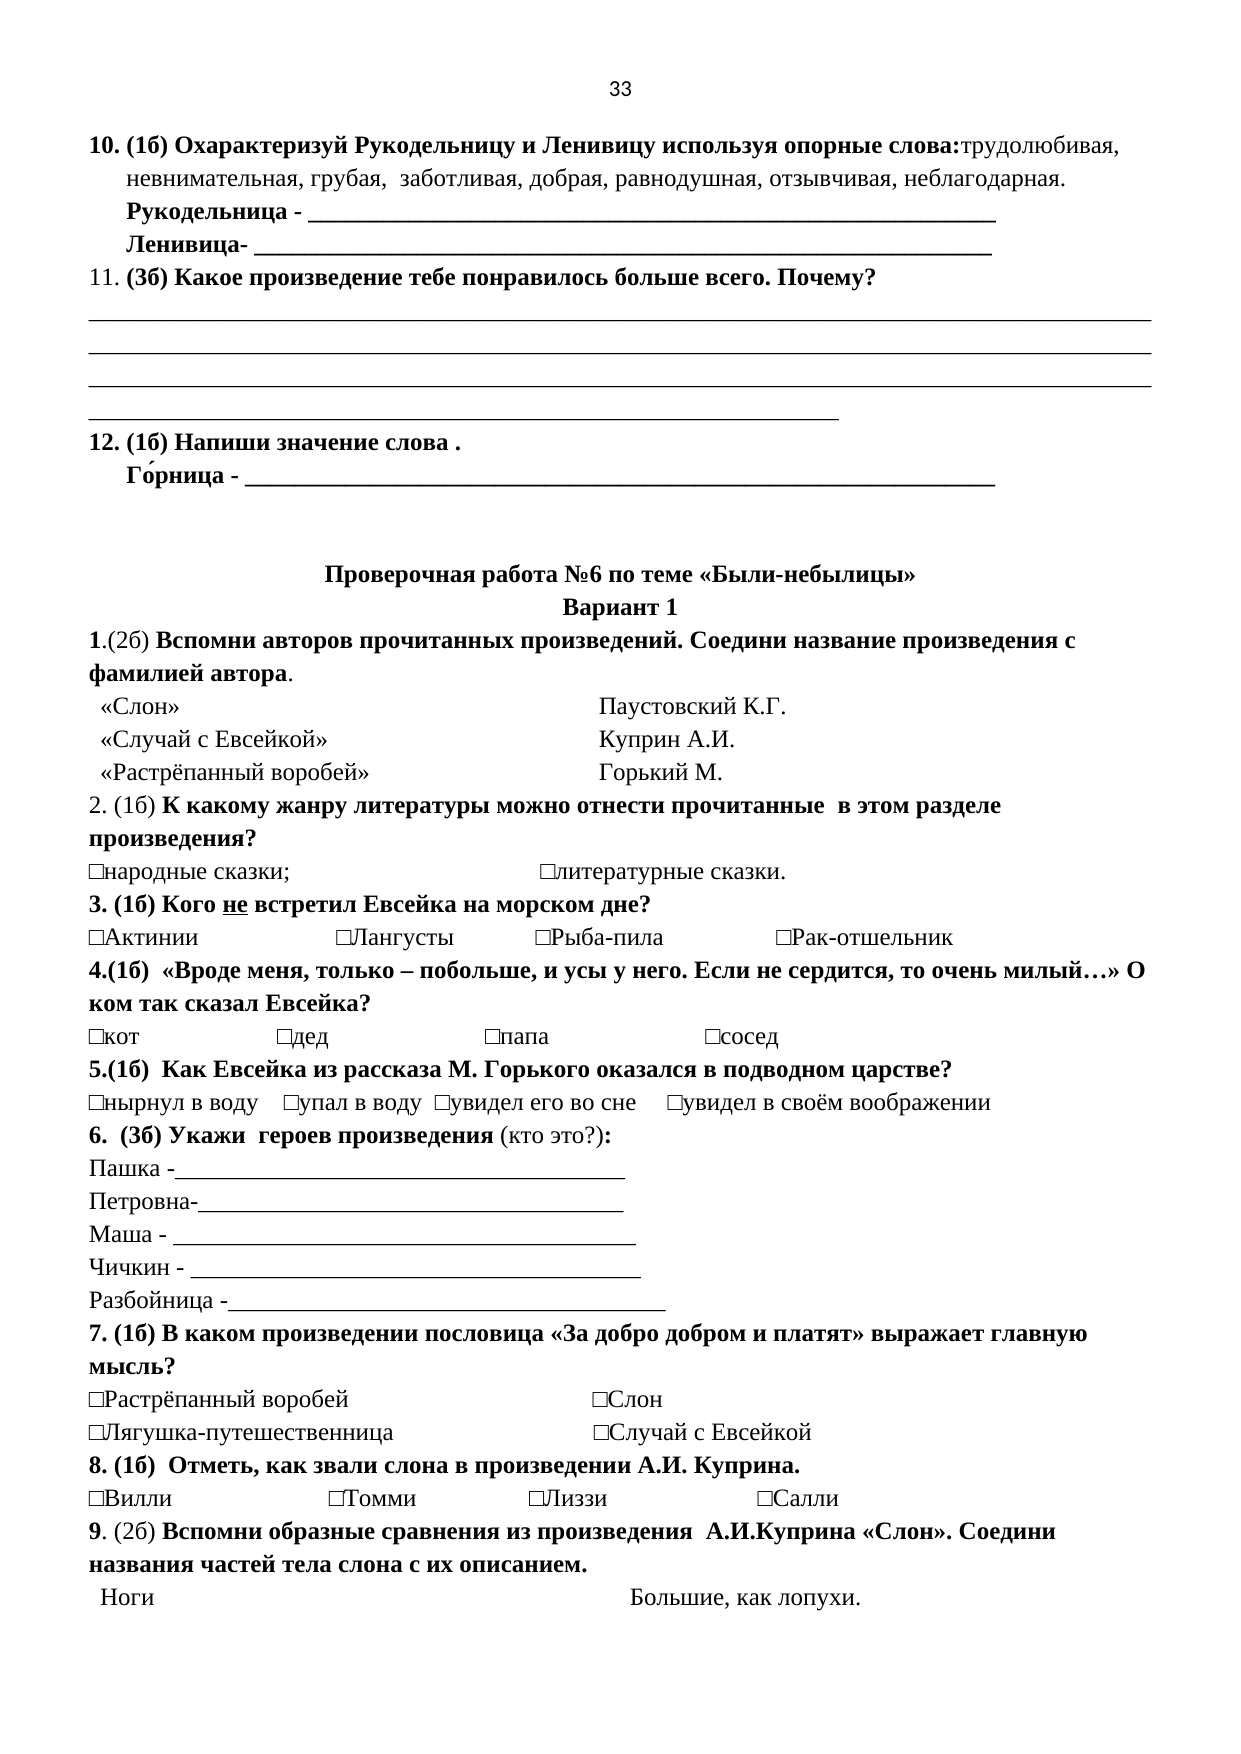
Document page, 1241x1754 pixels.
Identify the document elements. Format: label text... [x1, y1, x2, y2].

text □кот □дед □папа □сосед [89, 1021, 1152, 1050]
text ___________________________________________________________________________________________________________________________________________________________________________________________________________________________________________________________________________________________________________________________ [89, 295, 1152, 423]
list Рукодельница - _______________________________________________________ [126, 196, 1152, 224]
text □Вилли □Томми □Лиззи □Салли [89, 1483, 1152, 1512]
text 7. (1б) В каком произведении пословица «За добро добром и платят» выражает главную мысль? [89, 1318, 1152, 1380]
text Пашка -____________________________________ [89, 1153, 1152, 1182]
text □Растрёпанный воробей □Слон □Лягушка-путешественница □Случай с Евсейкой [89, 1384, 1152, 1446]
table_header «Слон» «Случай с Евсейкой» «Растрёпанный воробей» [89, 691, 587, 790]
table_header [89, 1582, 395, 1615]
list Ленивица- ___________________________________________________________ [126, 229, 1152, 258]
list (1б) Напиши значение слова . [89, 427, 1152, 456]
text Разбойница -___________________________________ [89, 1285, 1152, 1314]
text □нырнул в воду □упал в воду □увидел его во сне □увидел в своём воображении [89, 1087, 1152, 1116]
text Проверочная работа №6 по теме «Были-небылицы» [89, 559, 1152, 588]
text □Актинии □Лангусты □Рыба-пила □Рак-отшельник [89, 922, 1152, 951]
text 4.(1б) «Вроде меня, только – побольше, и усы у него. Если не сердится, то очень милый…» О ком так сказал Евсейка? [89, 955, 1152, 1017]
text Чичкин - ____________________________________ [89, 1252, 1152, 1281]
text Вариант 1 [89, 592, 1152, 621]
text 8. (1б) Отметь, как звали слона в произведении А.И. Куприна. [89, 1450, 1152, 1479]
list (1б) Охарактеризуй Рукодельницу и Ленивицу используя опорные слова:трудолюбивая, невнимательная, грубая, заботливая, добрая, равнодушная, отзывчивая, неблагодарная. [89, 130, 1152, 192]
text 6. (3б) Укажи героев произведения (кто это?): [89, 1120, 1152, 1149]
text Маша - _____________________________________ [89, 1219, 1152, 1248]
text 5.(1б) Как Евсейка из рассказа М. Горького оказался в подводном царстве? [89, 1054, 1152, 1083]
list (3б) Какое произведение тебе понравилось больше всего. Почему? [89, 262, 1152, 291]
text □народные сказки; □литературные сказки. [89, 856, 1152, 884]
text 3. (1б) Кого не встретил Евсейка на морском дне? [89, 889, 1152, 918]
table_header Паустовский К.Г. Куприн А.И. Горький М. [587, 691, 1119, 790]
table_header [395, 1582, 1089, 1615]
text 2. (1б) К какому жанру литературы можно отнести прочитанные в этом разделе произведения? [89, 790, 1152, 852]
list Го́рница - ____________________________________________________________ [126, 460, 1152, 489]
text 1.(2б) Вспомни авторов прочитанных произведений. Соедини название произведения с фамилией автора. [89, 625, 1152, 687]
text Петровна-__________________________________ [89, 1186, 1152, 1215]
text 9. (2б) Вспомни образные сравнения из произведения А.И.Куприна «Слон». Соедини названия частей тела слона с их описанием. [89, 1516, 1152, 1578]
